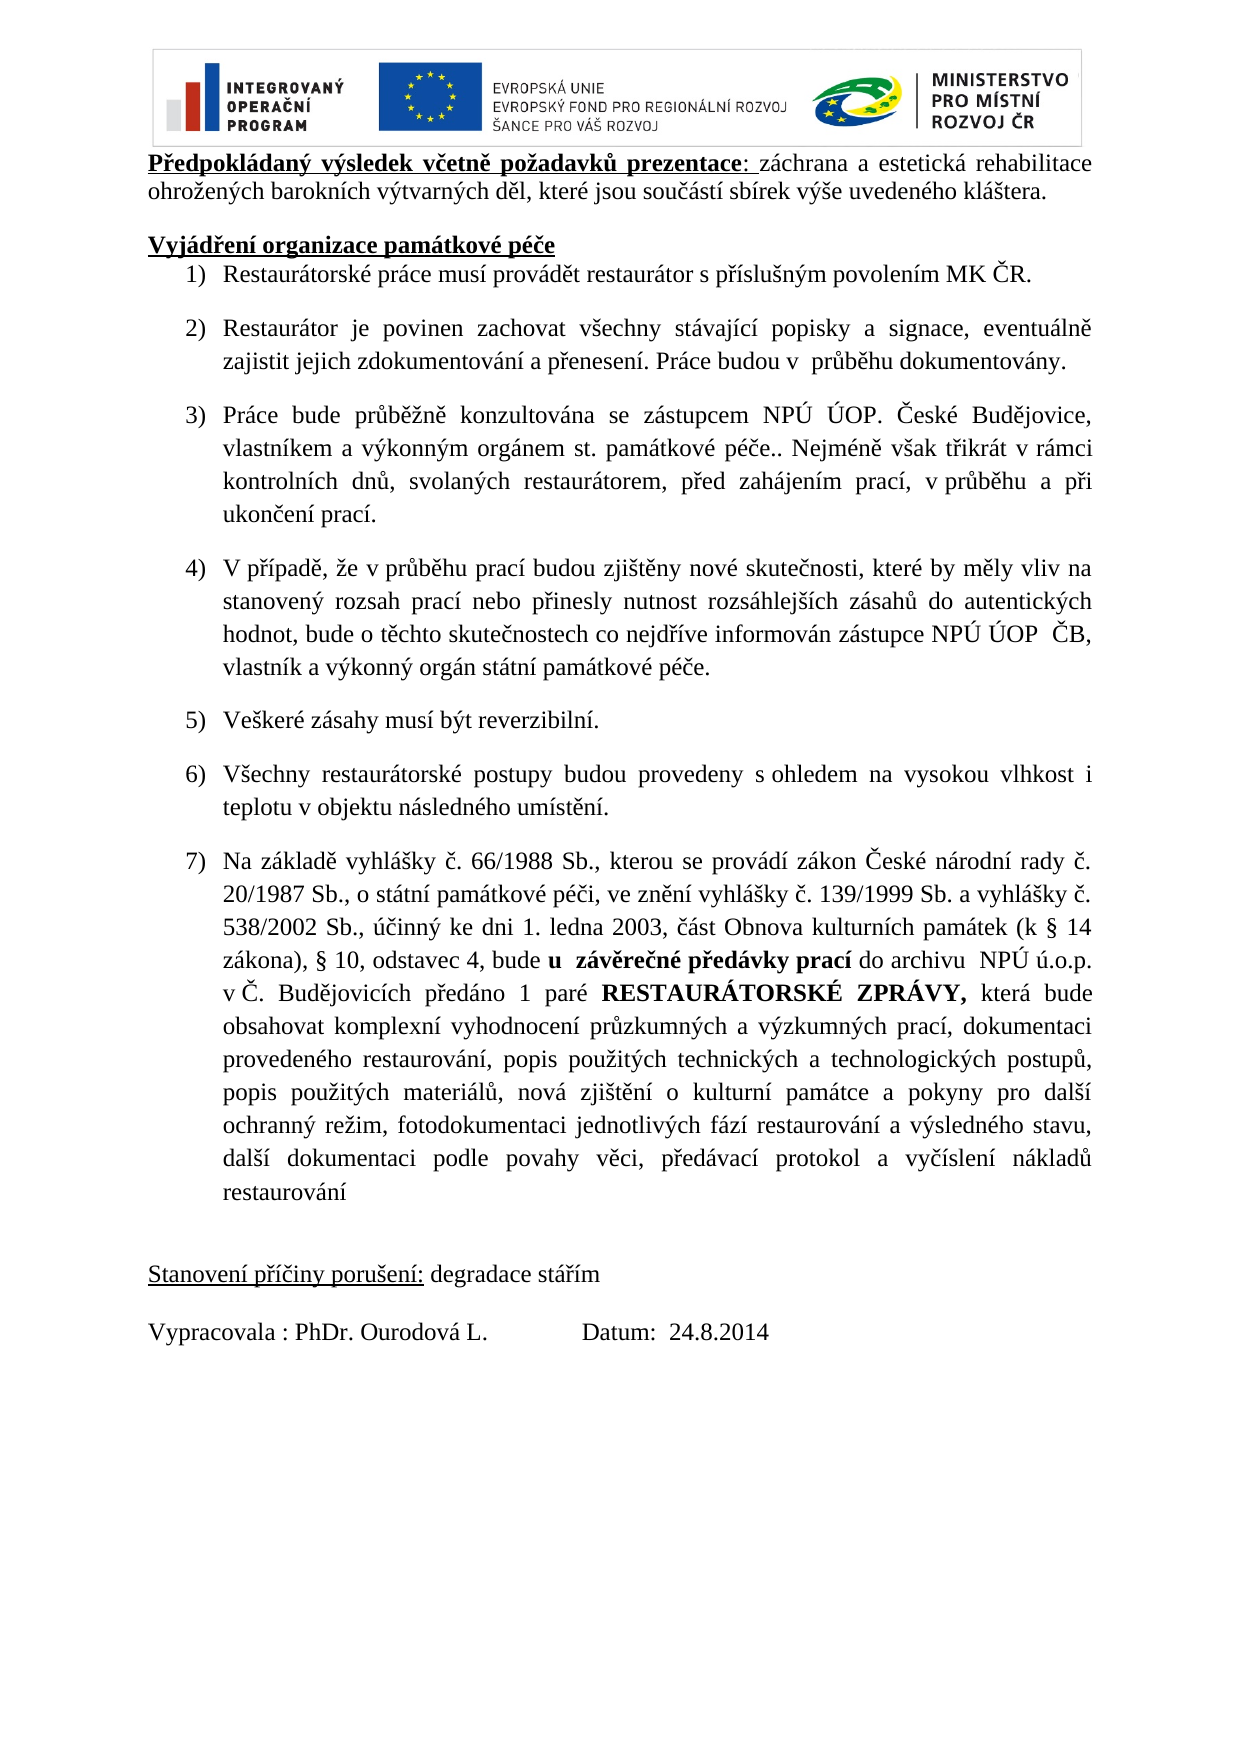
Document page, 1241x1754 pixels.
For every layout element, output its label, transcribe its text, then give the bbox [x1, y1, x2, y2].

text Vypracovala : PhDr. Ourodová L. Datum: 24.8.2014 [148, 1317, 1093, 1345]
picture [149, 47, 1087, 148]
list Restaurátor je povinen zachovat všechny stávající popisky a signace, eventuálně zajistit jejich zdokumentování a přenesení. Práce budou v průběhu dokumentovány. [185, 313, 1093, 375]
list Na základě vyhlášky č. 66/1988 Sb., kterou se provádí zákon České národní rady č. 20/1987 Sb., o státní památkové péči, ve znění vyhlášky č. 139/1999 Sb. a vyhlášky č. 538/2002 Sb., účinný ke dni 1. ledna 2003, část Obnova kulturních památek (k § 14 zákona), § 10, odstavec 4, bude u závěrečné předávky prací do archivu NPÚ ú.o.p. v Č. Budějovicích předáno 1 paré RESTAURÁTORSKÉ ZPRÁVY, která bude obsahovat komplexní vyhodnocení průzkumných a výzkumných prací, dokumentaci provedeného restaurování, popis použitých technických a technologických postupů, popis použitých materiálů, nová zjištění o kulturní památce a pokyny pro další ochranný režim, fotodokumentaci jednotlivých fází restaurování a výsledného stavu, další dokumentaci podle povahy věci, předávací protokol a vyčíslení nákladů restaurování [185, 846, 1093, 1205]
list Všechny restaurátorské postupy budou provedeny s ohledem na vysokou vlhkost i teplotu v objektu následného umístění. [185, 759, 1093, 821]
list Veškeré zásahy musí být reverzibilní. [185, 706, 1093, 734]
list Práce bude průběžně konzultována se zástupcem NPÚ ÚOP. České Budějovice, vlastníkem a výkonným orgánem st. památkové péče.. Nejméně však třikrát v rámci kontrolních dnů, svolaných restaurátorem, před zahájením prací, v průběhu a při ukončení prací. [185, 400, 1093, 528]
text Stanovení příčiny porušení: degradace stářím [148, 1259, 1093, 1288]
text Předpokládaný výsledek včetně požadavků prezentace: záchrana a estetická rehabilitace ohrožených barokních výtvarných děl, které jsou součástí sbírek výše uvedeného kláštera. [148, 148, 1093, 205]
list Restaurátorské práce musí provádět restaurátor s příslušným povolením MK ČR. [185, 259, 1093, 288]
list V případě, že v průběhu prací budou zjištěny nové skutečnosti, které by měly vliv na stanovený rozsah prací nebo přinesly nutnost rozsáhlejších zásahů do autentických hodnot, bude o těchto skutečnostech co nejdříve informován zástupce NPÚ ÚOP ČB, vlastník a výkonný orgán státní památkové péče. [185, 553, 1093, 681]
text Vyjádření organizace památkové péče [148, 230, 1093, 259]
